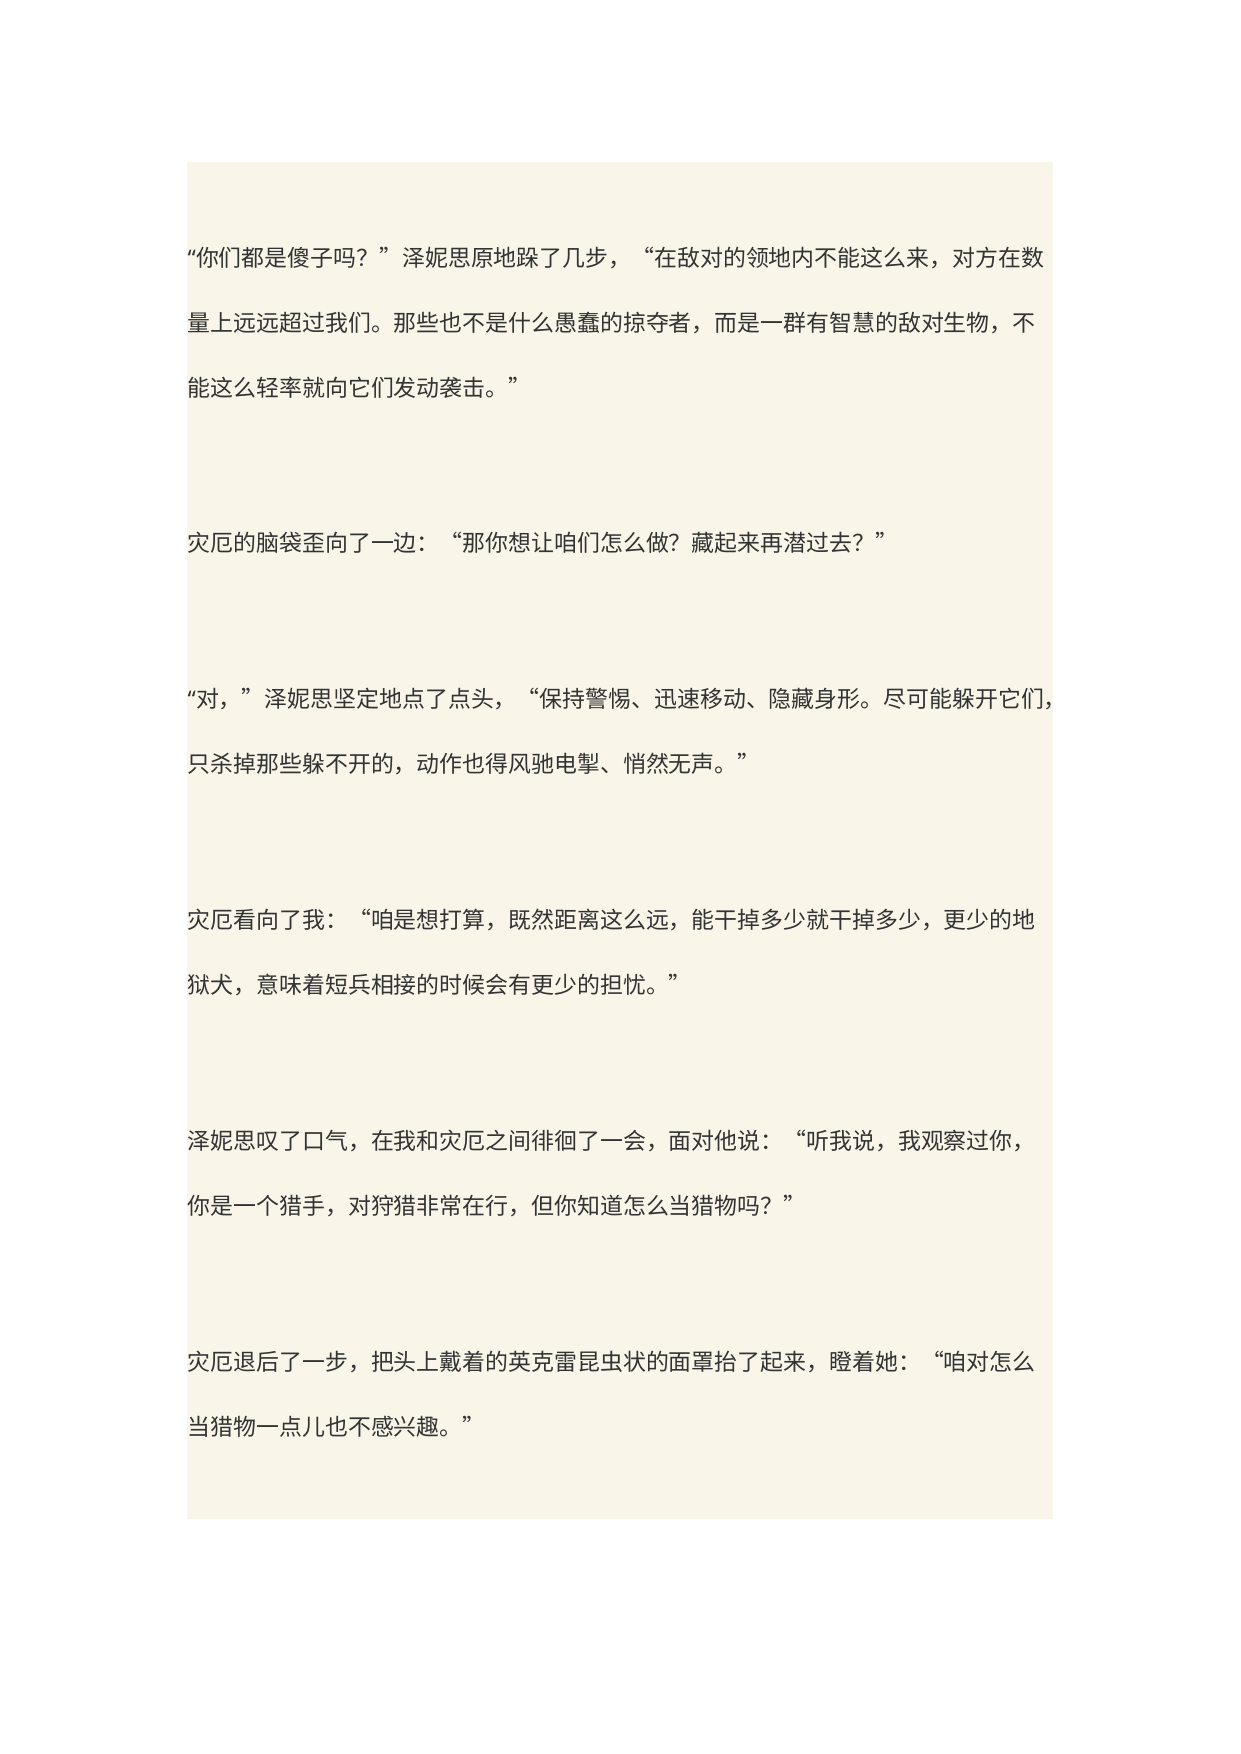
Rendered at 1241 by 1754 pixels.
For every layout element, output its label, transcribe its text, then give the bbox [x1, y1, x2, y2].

text 灾厄看向了我：“咱是想打算，既然距离这么远，能干掉多少就干掉多少，更少的地狱犬，意味着短兵相接的时候会有更少的担忧。” [187, 886, 1053, 1016]
text “对，”泽妮思坚定地点了点头，“保持警惕、迅速移动、隐藏身形。尽可能躲开它们，只杀掉那些躲不开的，动作也得风驰电掣、悄然无声。” [187, 665, 1053, 795]
text 灾厄的脑袋歪向了一边：“那你想让咱们怎么做？藏起来再潜过去？” [187, 509, 1053, 574]
text “你们都是傻子吗？”泽妮思原地跺了几步，“在敌对的领地内不能这么来，对方在数量上远远超过我们。那些也不是什么愚蠢的掠夺者，而是一群有智慧的敌对生物，不能这么轻率就向它们发动袭击。” [187, 224, 1053, 419]
text 灾厄退后了一步，把头上戴着的英克雷昆虫状的面罩抬了起来，瞪着她：“咱对怎么当猎物一点儿也不感兴趣。” [187, 1328, 1053, 1458]
text 泽妮思叹了口气，在我和灾厄之间徘徊了一会，面对他说：“听我说，我观察过你，你是一个猎手，对狩猎非常在行，但你知道怎么当猎物吗？” [187, 1107, 1053, 1237]
